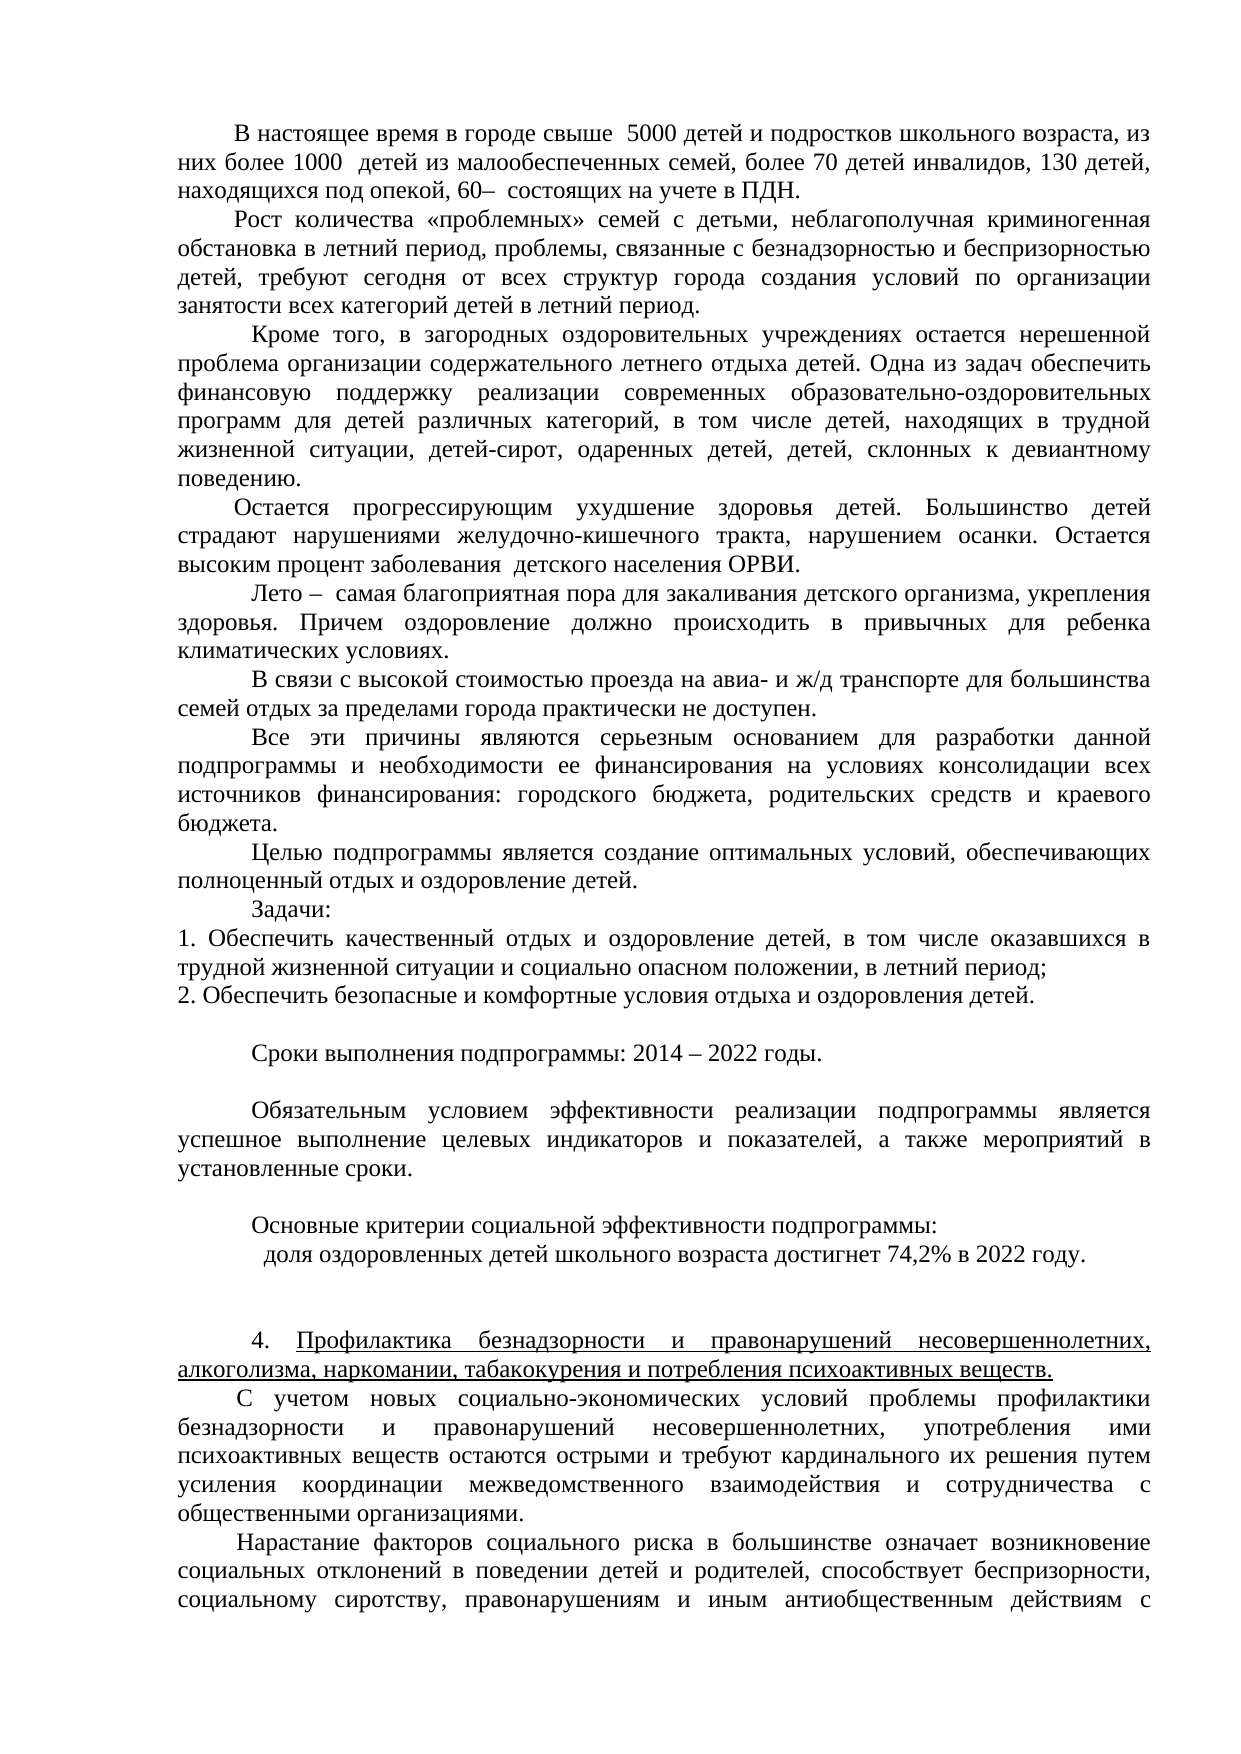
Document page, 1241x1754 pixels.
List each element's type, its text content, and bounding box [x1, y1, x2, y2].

text Рост количества «проблемных» семей с детьми, неблагополучная криминогенная обстановка в летний период, проблемы, связанные с безнадзорностью и беспризорностью детей, требуют сегодня от всех структур города создания условий по организации занятости всех категорий детей в летний период. [177, 204, 1152, 319]
text Кроме того, в загородных оздоровительных учреждениях остается нерешенной проблема организации содержательного летнего отдыха детей. Одна из задач обеспечить финансовую поддержку реализации современных образовательно-оздоровительных программ для детей различных категорий, в том числе детей, находящих в трудной жизненной ситуации, детей-сирот, одаренных детей, детей, склонных к девиантному поведению. [177, 319, 1152, 492]
text Целью подпрограммы является создание оптимальных условий, обеспечивающих полноценный отдых и оздоровление детей. [177, 837, 1152, 894]
text Основные критерии социальной эффективности подпрограммы: [177, 1211, 1152, 1239]
text Остается прогрессирующим ухудшение здоровья детей. Большинство детей страдают нарушениями желудочно-кишечного тракта, нарушением осанки. Остается высоким процент заболевания детского населения ОРВИ. [177, 492, 1152, 578]
text Лето – самая благоприятная пора для закаливания детского организма, укрепления здоровья. Причем оздоровление должно происходить в привычных для ребенка климатических условиях. [177, 578, 1152, 664]
text 4. Профилактика безнадзорности и правонарушений несовершеннолетних, алкоголизма, наркомании, табакокурения и потребления психоактивных веществ. [177, 1326, 1152, 1383]
text В настоящее время в городе свыше 5000 детей и подростков школьного возраста, из них более 1000 детей из малообеспеченных семей, более 70 детей инвалидов, 130 детей, находящихся под опекой, 60– состоящих на учете в ПДН. [177, 118, 1152, 204]
text Задачи: [177, 894, 1152, 923]
text доля оздоровленных детей школьного возраста достигнет 74,2% в 2022 году. [177, 1239, 1152, 1268]
text Сроки выполнения подпрограммы: 2014 – 2022 годы. [177, 1038, 1152, 1067]
text 2. Обеспечить безопасные и комфортные условия отдыха и оздоровления детей. [177, 981, 1152, 1009]
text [177, 1527, 1152, 1613]
text В связи с высокой стоимостью проезда на авиа- и ж/д транспорте для большинства семей отдых за пределами города практически не доступен. [177, 664, 1152, 722]
text Все эти причины являются серьезным основанием для разработки данной подпрограммы и необходимости ее финансирования на условиях консолидации всех источников финансирования: городского бюджета, родительских средств и краевого бюджета. [177, 722, 1152, 837]
text 1. Обеспечить качественный отдых и оздоровление детей, в том числе оказавшихся в трудной жизненной ситуации и социально опасном положении, в летний период; [177, 923, 1152, 981]
text С учетом новых социально-экономических условий проблемы профилактики безнадзорности и правонарушений несовершеннолетних, употребления ими психоактивных веществ остаются острыми и требуют кардинального их решения путем усиления координации межведомственного взаимодействия и сотрудничества с общественными организациями. [177, 1383, 1152, 1527]
text Обязательным условием эффективности реализации подпрограммы является успешное выполнение целевых индикаторов и показателей, а также мероприятий в установленные сроки. [177, 1096, 1152, 1182]
